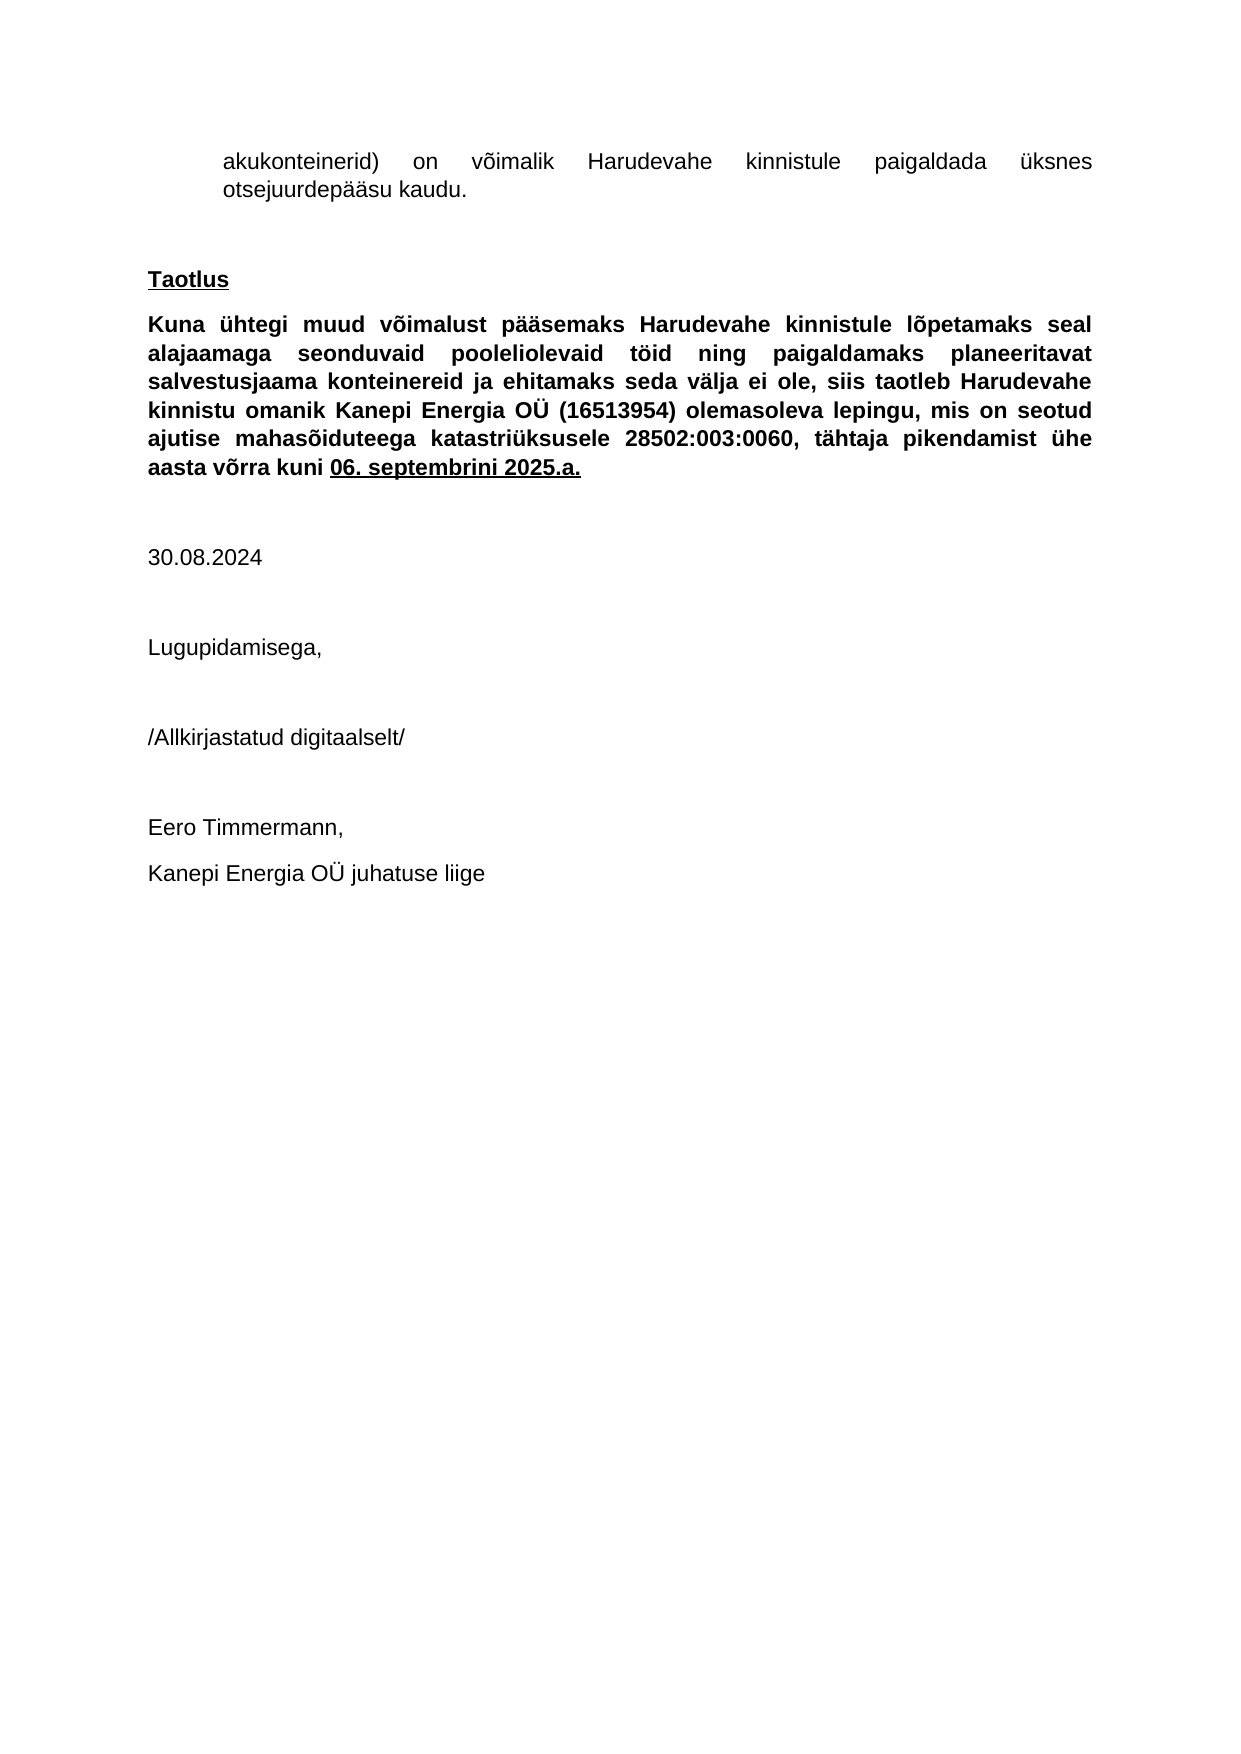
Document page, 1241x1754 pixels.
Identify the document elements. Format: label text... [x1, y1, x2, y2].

text 30.08.2024 [148, 544, 1093, 570]
text Taotlus [148, 266, 1093, 293]
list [185, 148, 1093, 202]
text /Allkirjastatud digitaalselt/ [148, 724, 1093, 751]
text Kuna ühtegi muud võimalust pääsemaks Harudevahe kinnistule lõpetamaks seal alajaamaga seonduvaid pooleliolevaid töid ning paigaldamaks planeeritavat salvestusjaama konteinereid ja ehitamaks seda välja ei ole, siis taotleb Harudevahe kinnistu omanik Kanepi Energia OÜ (16513954) olemasoleva lepingu, mis on seotud ajutise mahasõiduteega katastriüksusele 28502:003:0060, tähtaja pikendamist ühe aasta võrra kuni 06. septembrini 2025.a. [148, 311, 1093, 480]
text Eero Timmermann, [148, 814, 1093, 841]
text Kanepi Energia OÜ juhatuse liige [148, 859, 1093, 886]
text Lugupidamisega, [148, 634, 1093, 660]
